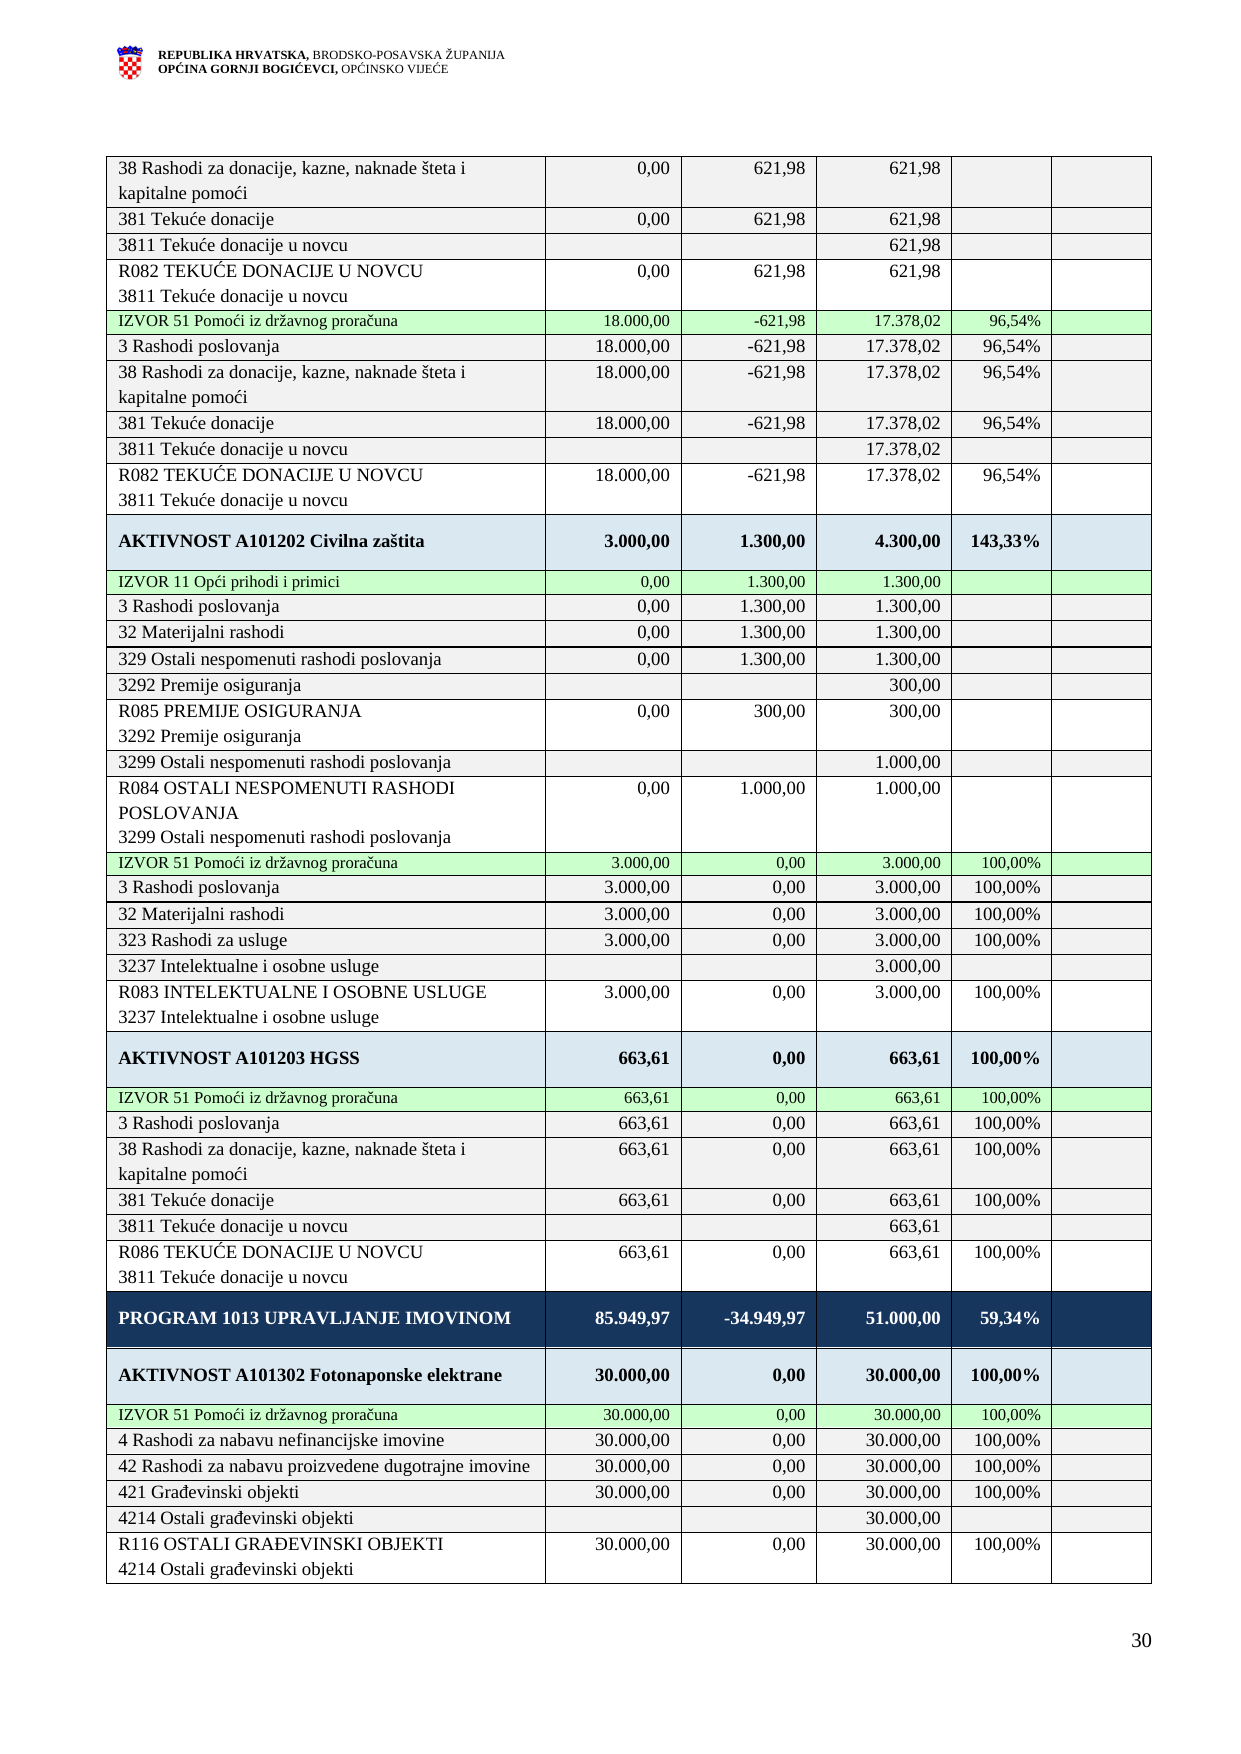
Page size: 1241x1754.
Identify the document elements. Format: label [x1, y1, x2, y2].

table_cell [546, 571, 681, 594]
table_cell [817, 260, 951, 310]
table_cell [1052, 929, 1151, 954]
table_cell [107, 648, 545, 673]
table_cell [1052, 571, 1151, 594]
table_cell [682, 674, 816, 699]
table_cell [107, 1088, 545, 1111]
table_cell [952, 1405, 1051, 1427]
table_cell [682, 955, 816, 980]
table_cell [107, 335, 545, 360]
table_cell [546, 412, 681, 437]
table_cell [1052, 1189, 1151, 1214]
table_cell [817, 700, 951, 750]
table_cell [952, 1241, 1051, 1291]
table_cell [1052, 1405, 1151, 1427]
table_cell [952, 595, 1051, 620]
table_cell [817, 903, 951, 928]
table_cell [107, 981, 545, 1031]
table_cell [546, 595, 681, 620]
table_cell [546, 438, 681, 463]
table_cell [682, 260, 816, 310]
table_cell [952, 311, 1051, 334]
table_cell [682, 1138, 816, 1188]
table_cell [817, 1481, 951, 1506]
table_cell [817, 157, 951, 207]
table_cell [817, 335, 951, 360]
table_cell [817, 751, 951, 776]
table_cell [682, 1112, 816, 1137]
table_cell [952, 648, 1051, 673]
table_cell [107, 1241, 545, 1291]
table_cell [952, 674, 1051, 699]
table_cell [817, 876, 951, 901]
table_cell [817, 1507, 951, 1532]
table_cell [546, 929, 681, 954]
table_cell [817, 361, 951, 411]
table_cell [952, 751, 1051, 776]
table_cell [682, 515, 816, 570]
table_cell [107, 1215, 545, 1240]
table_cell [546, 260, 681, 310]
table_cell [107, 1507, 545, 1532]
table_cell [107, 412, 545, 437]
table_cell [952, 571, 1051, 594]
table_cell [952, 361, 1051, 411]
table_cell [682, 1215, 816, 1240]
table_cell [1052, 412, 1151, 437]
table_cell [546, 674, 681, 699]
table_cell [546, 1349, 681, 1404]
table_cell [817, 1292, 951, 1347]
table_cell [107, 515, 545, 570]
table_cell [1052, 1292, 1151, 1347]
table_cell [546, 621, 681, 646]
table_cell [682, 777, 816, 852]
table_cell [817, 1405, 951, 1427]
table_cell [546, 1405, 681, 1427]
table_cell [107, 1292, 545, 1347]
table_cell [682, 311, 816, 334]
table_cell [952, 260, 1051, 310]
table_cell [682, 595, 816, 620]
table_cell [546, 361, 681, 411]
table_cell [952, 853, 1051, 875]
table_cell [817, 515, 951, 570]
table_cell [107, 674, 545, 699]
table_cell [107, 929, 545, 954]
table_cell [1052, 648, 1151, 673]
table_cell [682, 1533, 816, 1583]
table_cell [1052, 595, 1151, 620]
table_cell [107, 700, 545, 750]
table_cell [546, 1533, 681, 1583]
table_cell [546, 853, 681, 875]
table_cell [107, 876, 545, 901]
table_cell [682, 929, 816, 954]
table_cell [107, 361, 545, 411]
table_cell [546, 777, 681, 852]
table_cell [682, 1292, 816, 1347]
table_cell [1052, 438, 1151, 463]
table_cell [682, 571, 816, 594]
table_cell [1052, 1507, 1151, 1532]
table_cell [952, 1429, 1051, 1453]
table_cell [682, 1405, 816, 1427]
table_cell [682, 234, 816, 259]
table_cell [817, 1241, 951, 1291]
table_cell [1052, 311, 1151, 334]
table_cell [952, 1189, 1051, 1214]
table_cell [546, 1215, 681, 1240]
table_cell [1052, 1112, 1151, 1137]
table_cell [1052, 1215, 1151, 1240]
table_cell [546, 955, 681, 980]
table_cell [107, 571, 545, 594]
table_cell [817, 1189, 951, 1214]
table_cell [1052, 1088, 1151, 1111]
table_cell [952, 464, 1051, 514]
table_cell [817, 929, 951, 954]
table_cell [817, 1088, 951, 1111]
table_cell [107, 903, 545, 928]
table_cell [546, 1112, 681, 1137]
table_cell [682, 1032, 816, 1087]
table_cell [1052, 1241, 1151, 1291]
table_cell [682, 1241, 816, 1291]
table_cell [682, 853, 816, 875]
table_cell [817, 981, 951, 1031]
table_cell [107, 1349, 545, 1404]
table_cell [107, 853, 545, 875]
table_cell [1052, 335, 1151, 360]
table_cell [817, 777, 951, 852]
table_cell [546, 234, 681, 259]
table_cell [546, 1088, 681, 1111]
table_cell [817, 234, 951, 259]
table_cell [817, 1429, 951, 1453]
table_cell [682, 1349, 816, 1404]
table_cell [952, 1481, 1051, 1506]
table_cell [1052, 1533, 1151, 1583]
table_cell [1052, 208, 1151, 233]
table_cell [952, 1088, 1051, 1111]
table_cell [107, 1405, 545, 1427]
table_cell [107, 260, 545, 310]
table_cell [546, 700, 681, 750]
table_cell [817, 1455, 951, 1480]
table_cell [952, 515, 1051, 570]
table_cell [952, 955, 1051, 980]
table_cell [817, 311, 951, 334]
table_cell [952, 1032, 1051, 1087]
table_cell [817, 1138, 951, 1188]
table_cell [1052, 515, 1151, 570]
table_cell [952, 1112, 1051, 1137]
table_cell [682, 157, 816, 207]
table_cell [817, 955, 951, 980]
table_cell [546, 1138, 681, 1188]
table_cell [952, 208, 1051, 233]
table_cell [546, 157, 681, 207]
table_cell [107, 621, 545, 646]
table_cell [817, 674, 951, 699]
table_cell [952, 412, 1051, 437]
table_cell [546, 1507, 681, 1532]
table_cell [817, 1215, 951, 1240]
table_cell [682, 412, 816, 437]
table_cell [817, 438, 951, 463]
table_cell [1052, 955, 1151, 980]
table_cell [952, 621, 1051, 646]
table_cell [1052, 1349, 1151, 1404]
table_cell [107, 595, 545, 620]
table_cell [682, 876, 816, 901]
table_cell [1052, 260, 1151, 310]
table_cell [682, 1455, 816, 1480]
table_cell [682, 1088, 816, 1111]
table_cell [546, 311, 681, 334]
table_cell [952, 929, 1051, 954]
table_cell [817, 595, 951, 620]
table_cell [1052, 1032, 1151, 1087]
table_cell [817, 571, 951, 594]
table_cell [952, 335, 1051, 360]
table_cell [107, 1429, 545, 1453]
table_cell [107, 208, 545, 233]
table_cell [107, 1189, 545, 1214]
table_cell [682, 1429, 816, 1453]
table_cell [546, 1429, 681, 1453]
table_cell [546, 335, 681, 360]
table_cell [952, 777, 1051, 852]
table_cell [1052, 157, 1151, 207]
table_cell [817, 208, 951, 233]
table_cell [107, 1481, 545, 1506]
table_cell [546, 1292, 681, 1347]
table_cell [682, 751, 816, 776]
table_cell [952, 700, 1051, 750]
picture [116, 44, 143, 80]
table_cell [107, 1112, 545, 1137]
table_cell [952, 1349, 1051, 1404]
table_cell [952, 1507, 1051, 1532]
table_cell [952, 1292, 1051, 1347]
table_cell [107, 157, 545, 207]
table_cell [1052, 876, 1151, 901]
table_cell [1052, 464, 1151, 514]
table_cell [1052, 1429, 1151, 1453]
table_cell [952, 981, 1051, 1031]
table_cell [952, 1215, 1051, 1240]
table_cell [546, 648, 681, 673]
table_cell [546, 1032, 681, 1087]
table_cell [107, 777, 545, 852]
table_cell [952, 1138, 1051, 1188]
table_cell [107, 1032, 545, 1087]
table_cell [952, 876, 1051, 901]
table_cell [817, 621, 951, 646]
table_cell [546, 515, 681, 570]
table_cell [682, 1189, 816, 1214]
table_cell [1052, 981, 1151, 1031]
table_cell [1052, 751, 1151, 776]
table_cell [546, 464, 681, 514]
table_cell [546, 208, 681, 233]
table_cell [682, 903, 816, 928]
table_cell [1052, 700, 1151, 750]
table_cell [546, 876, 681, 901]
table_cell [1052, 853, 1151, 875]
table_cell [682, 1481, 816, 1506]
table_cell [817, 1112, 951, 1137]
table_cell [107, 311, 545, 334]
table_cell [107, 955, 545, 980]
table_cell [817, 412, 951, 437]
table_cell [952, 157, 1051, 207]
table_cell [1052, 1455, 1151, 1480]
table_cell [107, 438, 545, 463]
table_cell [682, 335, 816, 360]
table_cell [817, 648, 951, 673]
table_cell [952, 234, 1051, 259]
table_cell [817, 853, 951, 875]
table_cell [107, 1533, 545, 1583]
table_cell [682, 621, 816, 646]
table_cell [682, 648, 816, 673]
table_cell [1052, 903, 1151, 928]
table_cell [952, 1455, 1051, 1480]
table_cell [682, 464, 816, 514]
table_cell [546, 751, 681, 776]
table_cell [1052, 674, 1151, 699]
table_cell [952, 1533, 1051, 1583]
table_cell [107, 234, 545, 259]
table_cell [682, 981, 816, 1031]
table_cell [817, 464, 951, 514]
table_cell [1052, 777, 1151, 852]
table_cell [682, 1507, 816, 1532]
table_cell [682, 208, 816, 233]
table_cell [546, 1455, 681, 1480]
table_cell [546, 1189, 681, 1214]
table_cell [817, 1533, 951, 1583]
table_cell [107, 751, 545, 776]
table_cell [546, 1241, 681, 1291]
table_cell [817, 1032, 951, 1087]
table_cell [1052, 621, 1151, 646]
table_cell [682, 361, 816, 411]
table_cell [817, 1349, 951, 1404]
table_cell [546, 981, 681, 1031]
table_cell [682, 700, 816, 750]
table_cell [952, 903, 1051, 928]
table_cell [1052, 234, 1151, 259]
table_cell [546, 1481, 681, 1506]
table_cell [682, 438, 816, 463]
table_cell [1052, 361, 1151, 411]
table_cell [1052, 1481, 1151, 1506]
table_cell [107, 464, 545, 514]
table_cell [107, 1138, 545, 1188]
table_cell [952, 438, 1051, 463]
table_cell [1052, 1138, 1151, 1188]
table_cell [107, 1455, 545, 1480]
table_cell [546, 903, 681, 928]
